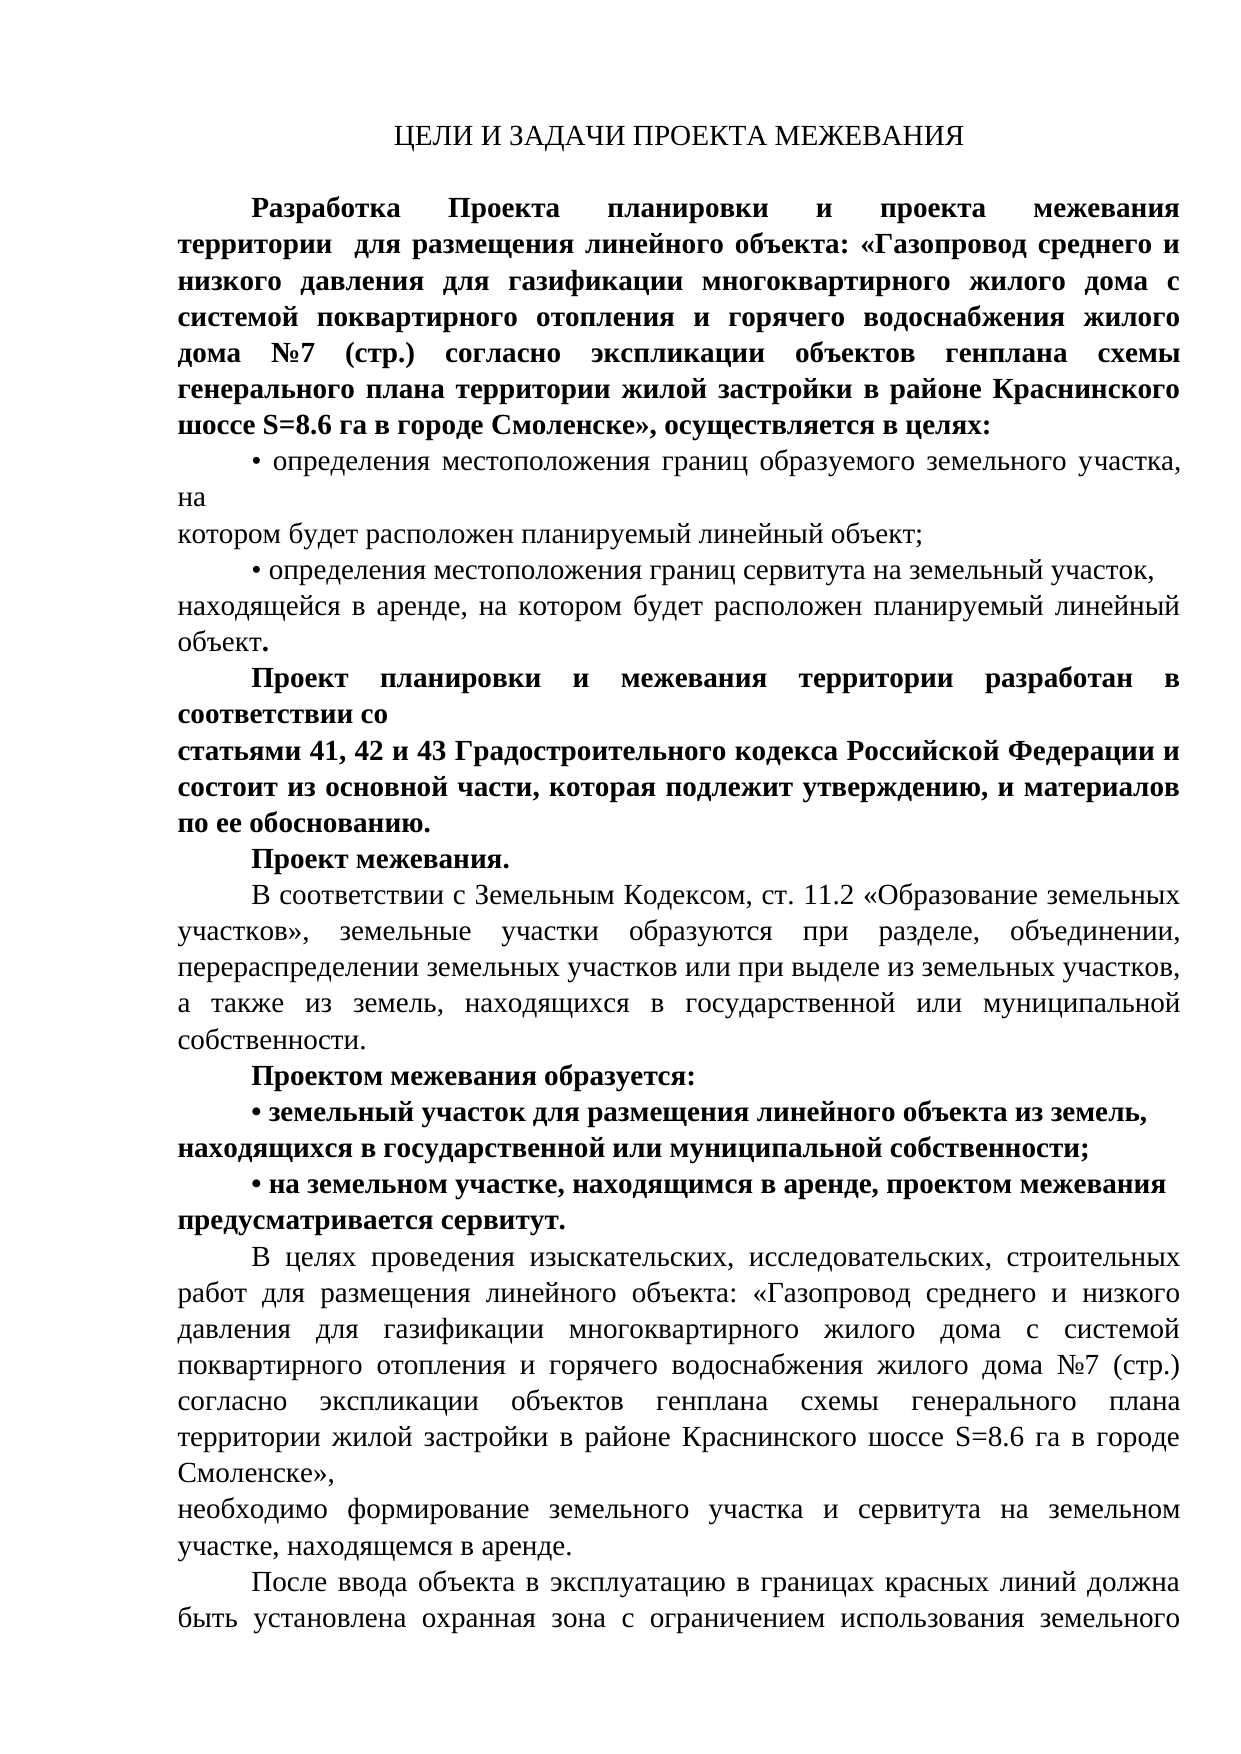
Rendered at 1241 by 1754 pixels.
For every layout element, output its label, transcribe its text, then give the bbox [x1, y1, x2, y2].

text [177, 1564, 1181, 1634]
text Проектом межевания образуется: [177, 1058, 1181, 1091]
text В целях проведения изыскательских, исследовательских, строительных работ для размещения линейного объекта: «Газопровод среднего и низкого давления для газификации многоквартирного жилого дома с системой поквартирного отопления и горячего водоснабжения жилого дома №7 (стр.) согласно экспликации объектов генплана схемы генерального плана территории жилой застройки в районе Краснинского шоссе S=8.6 га в городе Смоленске», [177, 1239, 1181, 1489]
text • определения местоположения границ сервитута на земельный участок, [177, 552, 1181, 585]
text котором будет расположен планируемый линейный объект; [177, 516, 1181, 549]
text В соответствии с Земельным Кодексом, ст. 11.2 «Образование земельных участков», земельные участки образуются при разделе, объединении, перераспределении земельных участков или при выделе из земельных участков, а также из земель, находящихся в государственной или муниципальной собственности. [177, 877, 1181, 1055]
text • определения местоположения границ образуемого земельного участка, на [177, 443, 1181, 513]
text статьями 41, 42 и 43 Градостроительного кодекса Российской Федерации и состоит из основной части, которая подлежит утверждению, и материалов по ее обоснованию. [177, 733, 1181, 838]
text ЦЕЛИ И ЗАДАЧИ ПРОЕКТА МЕЖЕВАНИЯ [177, 118, 1181, 152]
text • земельный участок для размещения линейного объекта из земель, [177, 1094, 1181, 1128]
text находящейся в аренде, на котором будет расположен планируемый линейный объект. [177, 588, 1181, 658]
text • на земельном участке, находящимся в аренде, проектом межевания [177, 1166, 1181, 1200]
text необходимо формирование земельного участка и сервитута на земельном участке, находящемся в аренде. [177, 1492, 1181, 1561]
text Проект межевания. [177, 841, 1181, 874]
text находящихся в государственной или муниципальной собственности; [177, 1130, 1181, 1164]
text Проект планировки и межевания территории разработан в соответствии со [177, 660, 1181, 730]
text предусматривается сервитут. [177, 1202, 1181, 1236]
text Разработка Проекта планировки и проекта межевания территории для размещения линейного объекта: «Газопровод среднего и низкого давления для газификации многоквартирного жилого дома с системой поквартирного отопления и горячего водоснабжения жилого дома №7 (стр.) согласно экспликации объектов генплана схемы генерального плана территории жилой застройки в районе Краснинского шоссе S=8.6 га в городе Смоленске», осуществляется в целях: [177, 190, 1181, 441]
